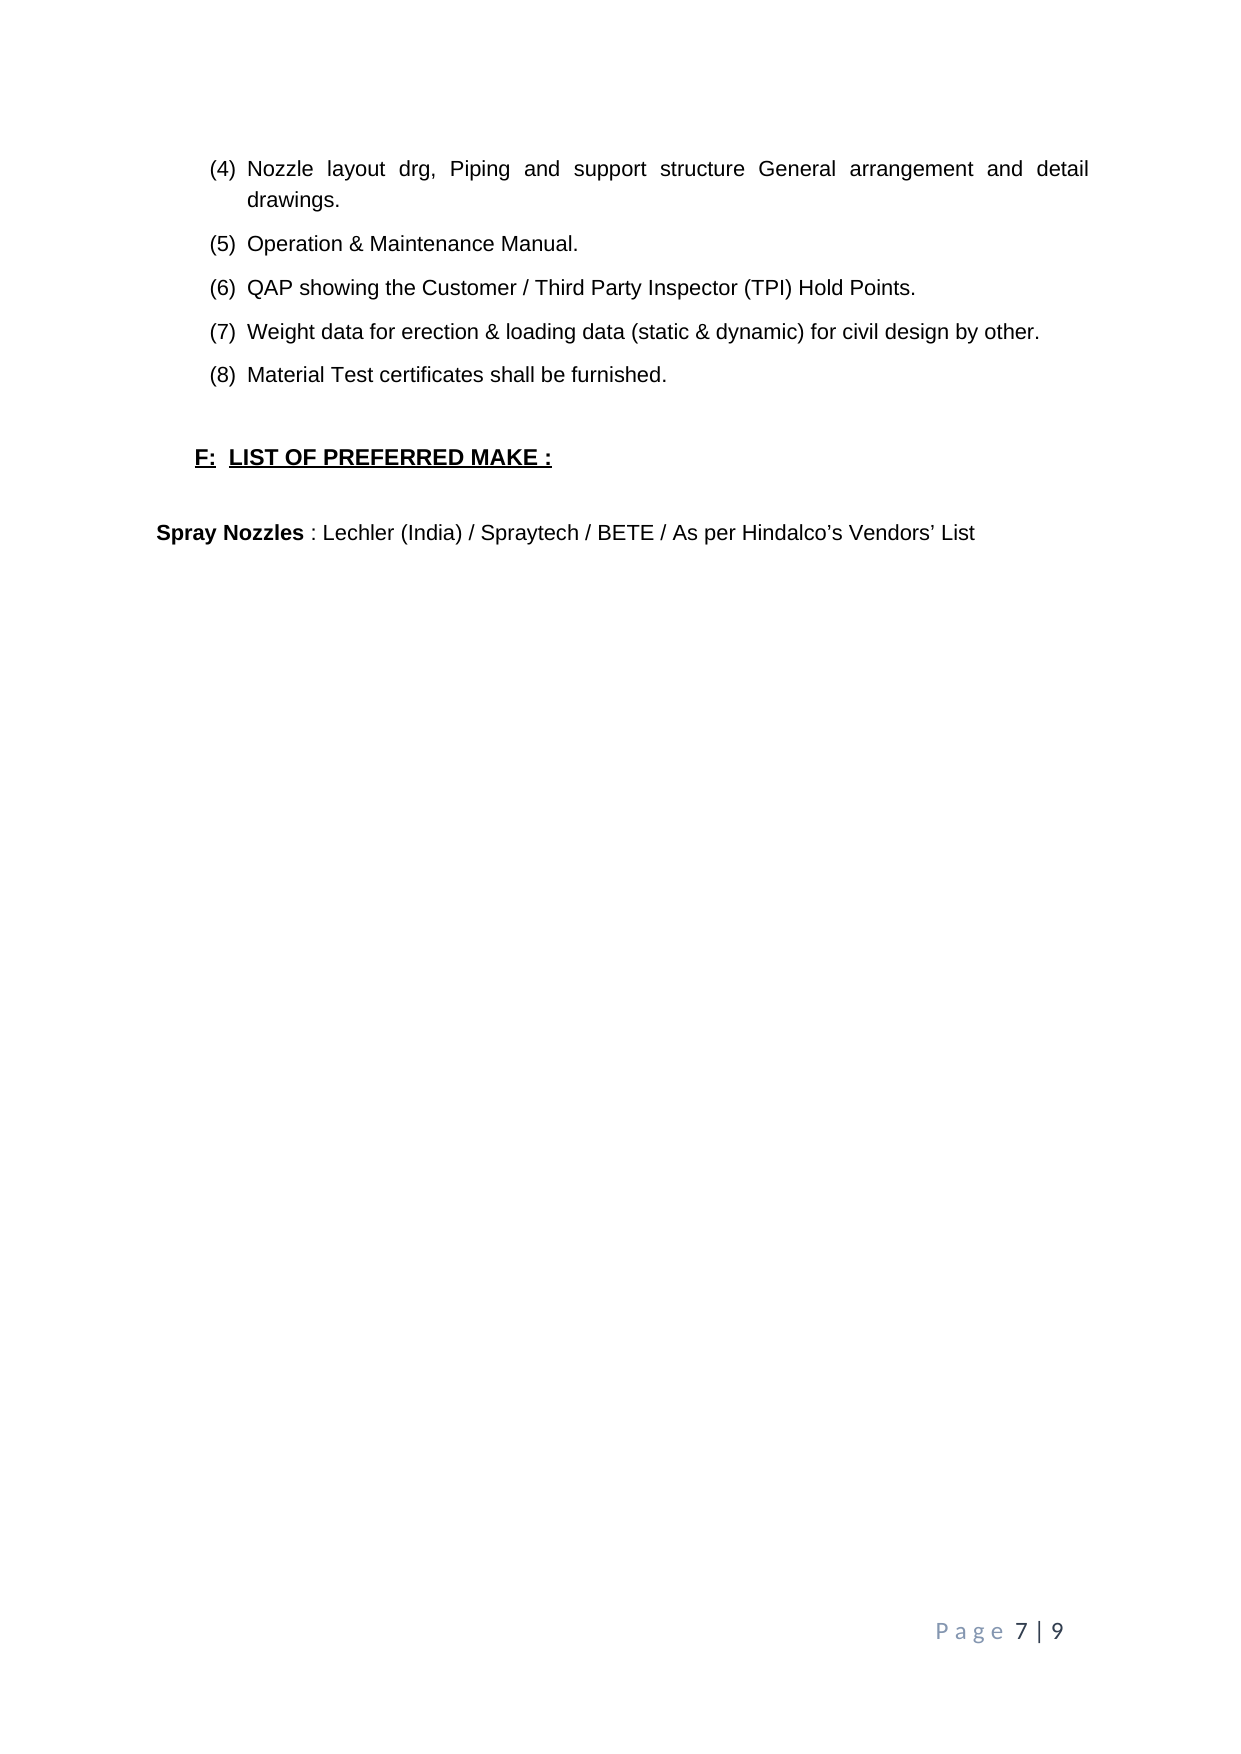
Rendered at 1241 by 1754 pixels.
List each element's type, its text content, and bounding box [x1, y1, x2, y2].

list Nozzle layout drg, Piping and support structure General arrangement and detail drawings. [209, 150, 1090, 212]
list QAP showing the Customer / Third Party Inspector (TPI) Hold Points. [209, 269, 1090, 300]
text F: LIST OF PREFERRED MAKE : [194, 444, 1090, 470]
list Operation & Maintenance Manual. [209, 225, 1090, 256]
text Spray Nozzles : Lechler (India) / Spraytech / BETE / As per Hindalco’s Vendors’ List [150, 514, 1090, 545]
list Weight data for erection & loading data (static & dynamic) for civil design by other. [209, 312, 1090, 344]
list Material Test certificates shall be furnished. [209, 356, 1090, 387]
